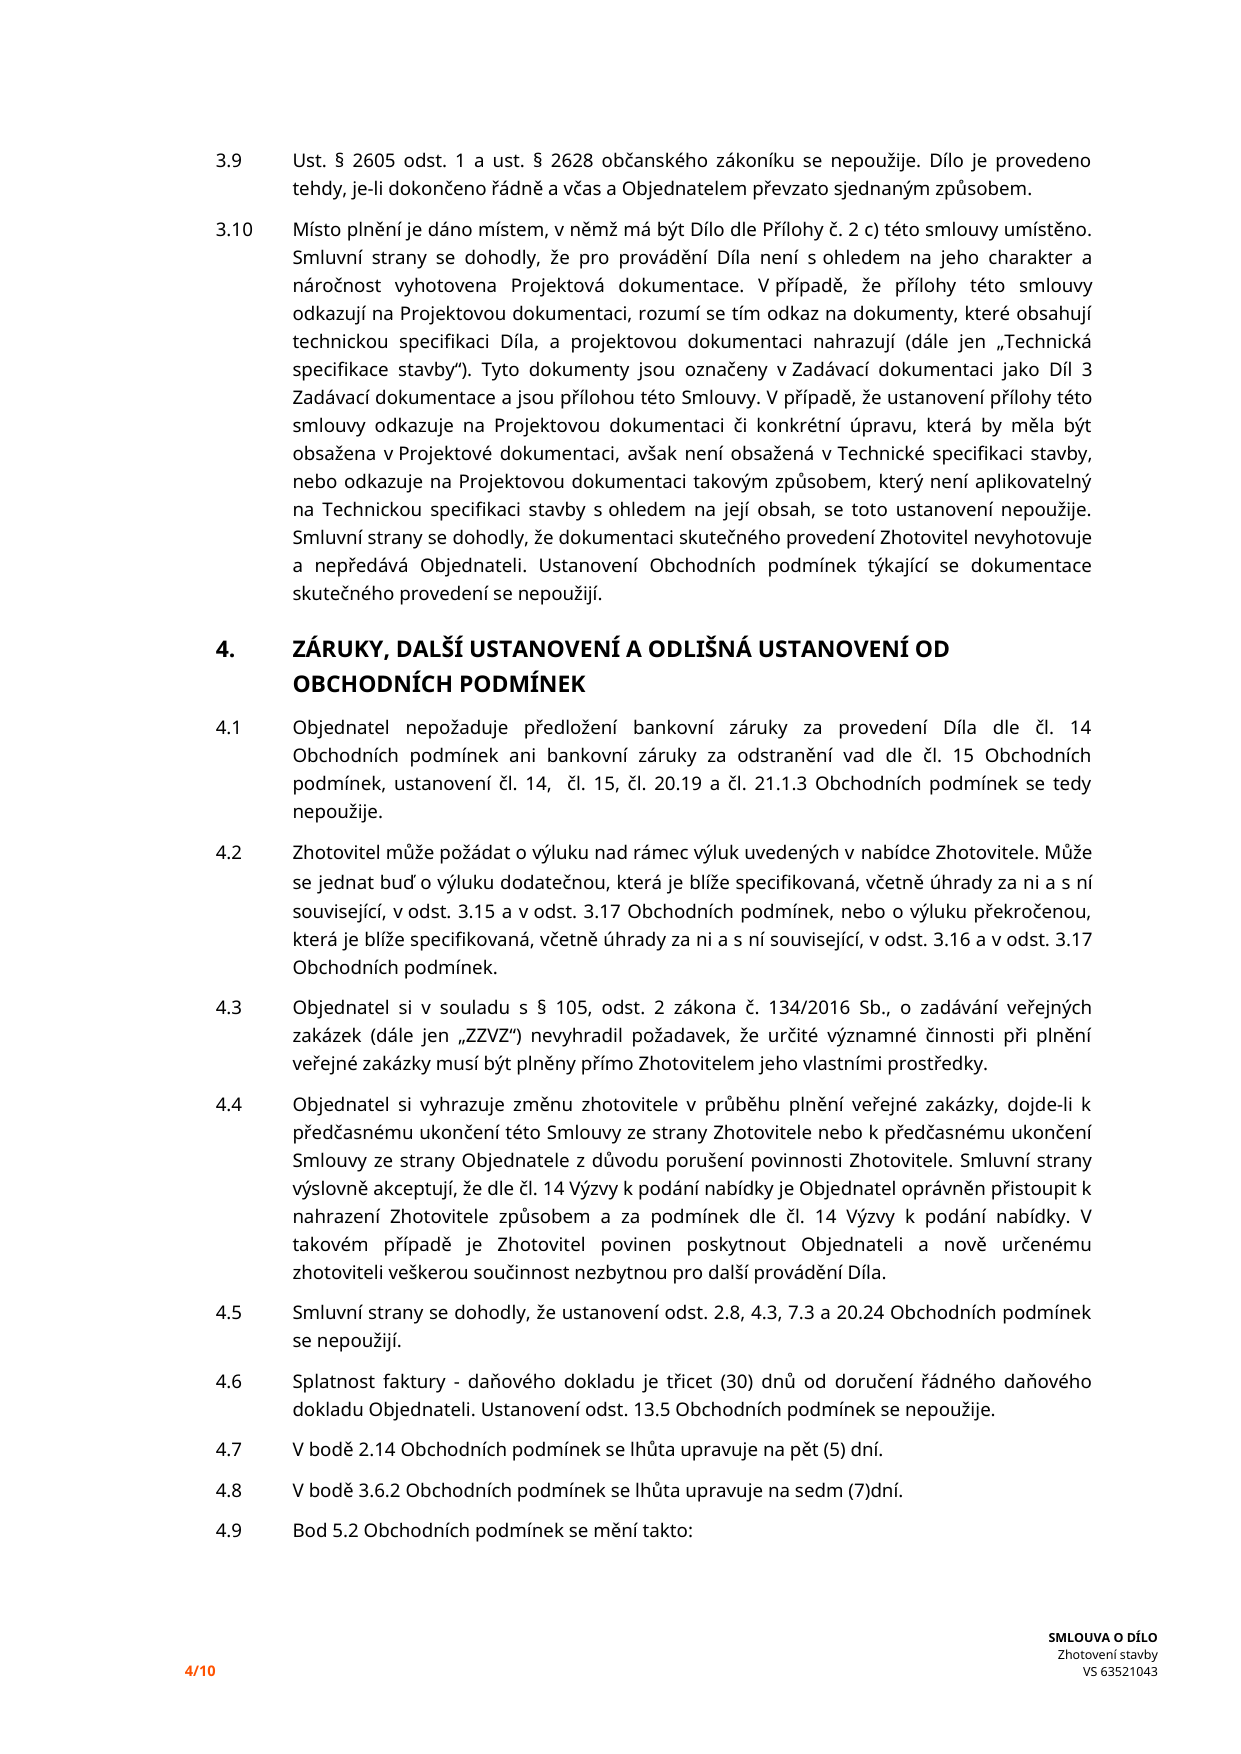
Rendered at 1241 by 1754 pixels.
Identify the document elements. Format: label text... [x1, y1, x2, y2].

text Splatnost faktury - daňového dokladu je třicet (30) dnů od doručení řádného daňového dokladu Objednateli. Ustanovení odst. 13.5 Obchodních podmínek se nepoužije. [216, 1368, 1093, 1422]
text ZÁRUKY, DALŠÍ USTANOVENÍ A ODLIŠNÁ USTANOVENÍ OD OBCHODNÍCH PODMÍNEK [216, 633, 1093, 699]
text Místo plnění je dáno místem, v němž má být Dílo dle Přílohy č. 2 c) této smlouvy umístěno. Smluvní strany se dohodly, že pro provádění Díla není s ohledem na jeho charakter a náročnost vyhotovena Projektová dokumentace. V případě, že přílohy této smlouvy odkazují na Projektovou dokumentaci, rozumí se tím odkaz na dokumenty, které obsahují technickou specifikaci Díla, a projektovou dokumentaci nahrazují (dále jen „Technická specifikace stavby“). Tyto dokumenty jsou označeny v Zadávací dokumentaci jako Díl 3 Zadávací dokumentace a jsou přílohou této Smlouvy. V případě, že ustanovení přílohy této smlouvy odkazuje na Projektovou dokumentaci či konkrétní úpravu, která by měla být obsažena v Projektové dokumentaci, avšak není obsažená v Technické specifikaci stavby, nebo odkazuje na Projektovou dokumentaci takovým způsobem, který není aplikovatelný na Technickou specifikaci stavby s ohledem na její obsah, se toto ustanovení nepoužije. Smluvní strany se dohodly, že dokumentaci skutečného provedení Zhotovitel nevyhotovuje a nepředává Objednateli. Ustanovení Obchodních podmínek týkající se dokumentace skutečného provedení se nepoužijí. [216, 216, 1093, 606]
text Ust. § 2605 odst. 1 a ust. § 2628 občanského zákoníku se nepoužije. Dílo je provedeno tehdy, je-li dokončeno řádně a včas a Objednatelem převzato sjednaným způsobem. [216, 147, 1093, 201]
text V bodě 2.14 Obchodních podmínek se lhůta upravuje na pět (5) dní. [216, 1437, 1093, 1462]
text Objednatel si vyhrazuje změnu zhotovitele v průběhu plnění veřejné zakázky, dojde-li k předčasnému ukončení této Smlouvy ze strany Zhotovitele nebo k předčasnému ukončení Smlouvy ze strany Objednatele z důvodu porušení povinnosti Zhotovitele. Smluvní strany výslovně akceptují, že dle čl. 14 Výzvy k podání nabídky je Objednatel oprávněn přistoupit k nahrazení Zhotovitele způsobem a za podmínek dle čl. 14 Výzvy k podání nabídky. V takovém případě je Zhotovitel povinen poskytnout Objednateli a nově určenému zhotoviteli veškerou součinnost nezbytnou pro další provádění Díla. [216, 1091, 1093, 1285]
text Smluvní strany se dohodly, že ustanovení odst. 2.8, 4.3, 7.3 a 20.24 Obchodních podmínek se nepoužijí. [216, 1300, 1093, 1353]
text V bodě 3.6.2 Obchodních podmínek se lhůta upravuje na sedm (7)dní. [216, 1477, 1093, 1503]
text Zhotovitel může požádat o výluku nad rámec výluk uvedených v nabídce Zhotovitele. Může se jednat buď o výluku dodatečnou, která je blíže specifikovaná, včetně úhrady za ni a s ní související, v odst. 3.15 a v odst. 3.17 Obchodních podmínek, nebo o výluku překročenou, která je blíže specifikovaná, včetně úhrady za ni a s ní související, v odst. 3.16 a v odst. 3.17 Obchodních podmínek. [216, 839, 1093, 979]
text Bod 5.2 Obchodních podmínek se mění takto: [216, 1518, 1093, 1543]
text Objednatel nepožaduje předložení bankovní záruky za provedení Díla dle čl. 14 Obchodních podmínek ani bankovní záruky za odstranění vad dle čl. 15 Obchodních podmínek, ustanovení čl. 14, čl. 15, čl. 20.19 a čl. 21.1.3 Obchodních podmínek se tedy nepoužije. [216, 714, 1093, 824]
text Objednatel si v souladu s § 105, odst. 2 zákona č. 134/2016 Sb., o zadávání veřejných zakázek (dále jen „ZZVZ“) nevyhradil požadavek, že určité významné činnosti při plnění veřejné zakázky musí být plněny přímo Zhotovitelem jeho vlastními prostředky. [216, 994, 1093, 1076]
